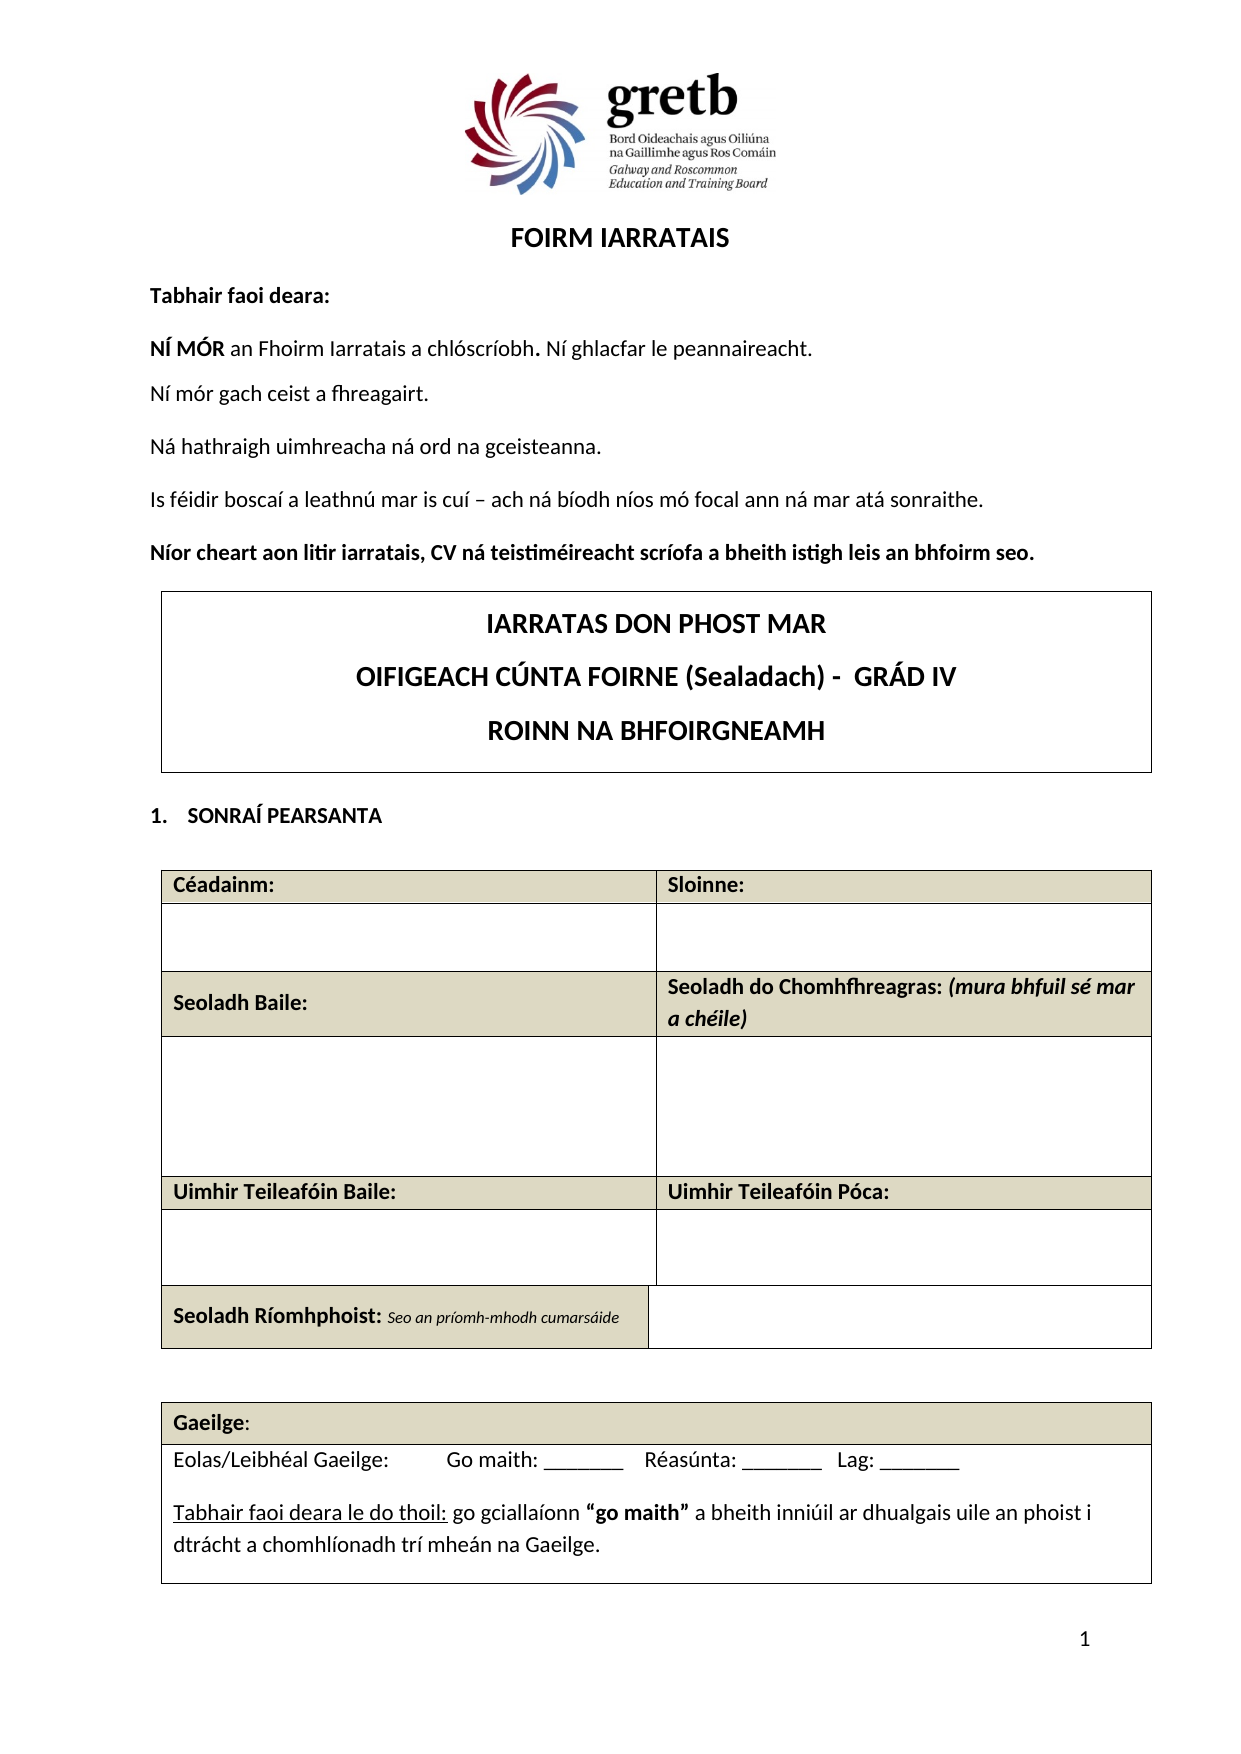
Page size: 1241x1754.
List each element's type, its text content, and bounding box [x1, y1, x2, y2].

table_cell Uimhir Teileafóin Póca: [657, 1177, 1151, 1209]
table_cell [657, 1210, 1151, 1285]
table_cell Seoladh Baile: [162, 972, 656, 1036]
list SONRAÍ PEARSANTA [150, 801, 1090, 829]
table_cell [162, 904, 656, 971]
table_header Céadainm: [162, 871, 656, 902]
table_cell [657, 1037, 1151, 1176]
text Ní mór gach ceist a fhreagairt. [150, 379, 1090, 407]
text Is féidir boscaí a leathnú mar is cuí – ach ná bíodh níos mó focal ann ná mar atá sonraithe. [150, 485, 1090, 513]
table_header IARRATAS DON PHOST MAR OIFIGEACH CÚNTA FOIRNE (Sealadach) - GRÁD IV ROINN NA BHFOIRGNEAMH [162, 592, 1151, 772]
text Tabhair faoi deara: [150, 281, 1090, 309]
table_cell [162, 1037, 656, 1176]
table_cell Seoladh Ríomhphoist: Seo an príomh-mhodh cumarsáide [162, 1286, 648, 1348]
text Ná hathraigh uimhreacha ná ord na gceisteanna. [150, 432, 1090, 460]
table_cell Seoladh do Chomhfhreagras: (mura bhfuil sé mar a chéile) [657, 972, 1151, 1036]
table_cell [657, 904, 1151, 971]
table_cell Eolas/Leibhéal Gaeilge: Go maith: _______ Réasúnta: _______ Lag: _______ Tabhair faoi deara le do thoil: go gciallaíonn “go maith” a bheith inniúil ar dhualgais uile an phoist i dtrácht a chomhlíonadh trí mheán na Gaeilge. [162, 1445, 1151, 1583]
text FOIRM IARRATAIS [150, 219, 1090, 255]
table_cell [162, 1210, 656, 1285]
table_header Sloinne: [657, 871, 1151, 902]
picture [464, 73, 776, 195]
table_header Gaeilge: [162, 1403, 1151, 1444]
table_cell Uimhir Teileafóin Baile: [162, 1177, 656, 1209]
text Níor cheart aon litir iarratais, CV ná teistiméireacht scríofa a bheith istigh leis an bhfoirm seo. [150, 538, 1090, 566]
table_cell [649, 1286, 1151, 1348]
text NÍ MÓR an Fhoirm Iarratais a chlóscríobh. Ní ghlacfar le peannaireacht. [150, 334, 1090, 362]
